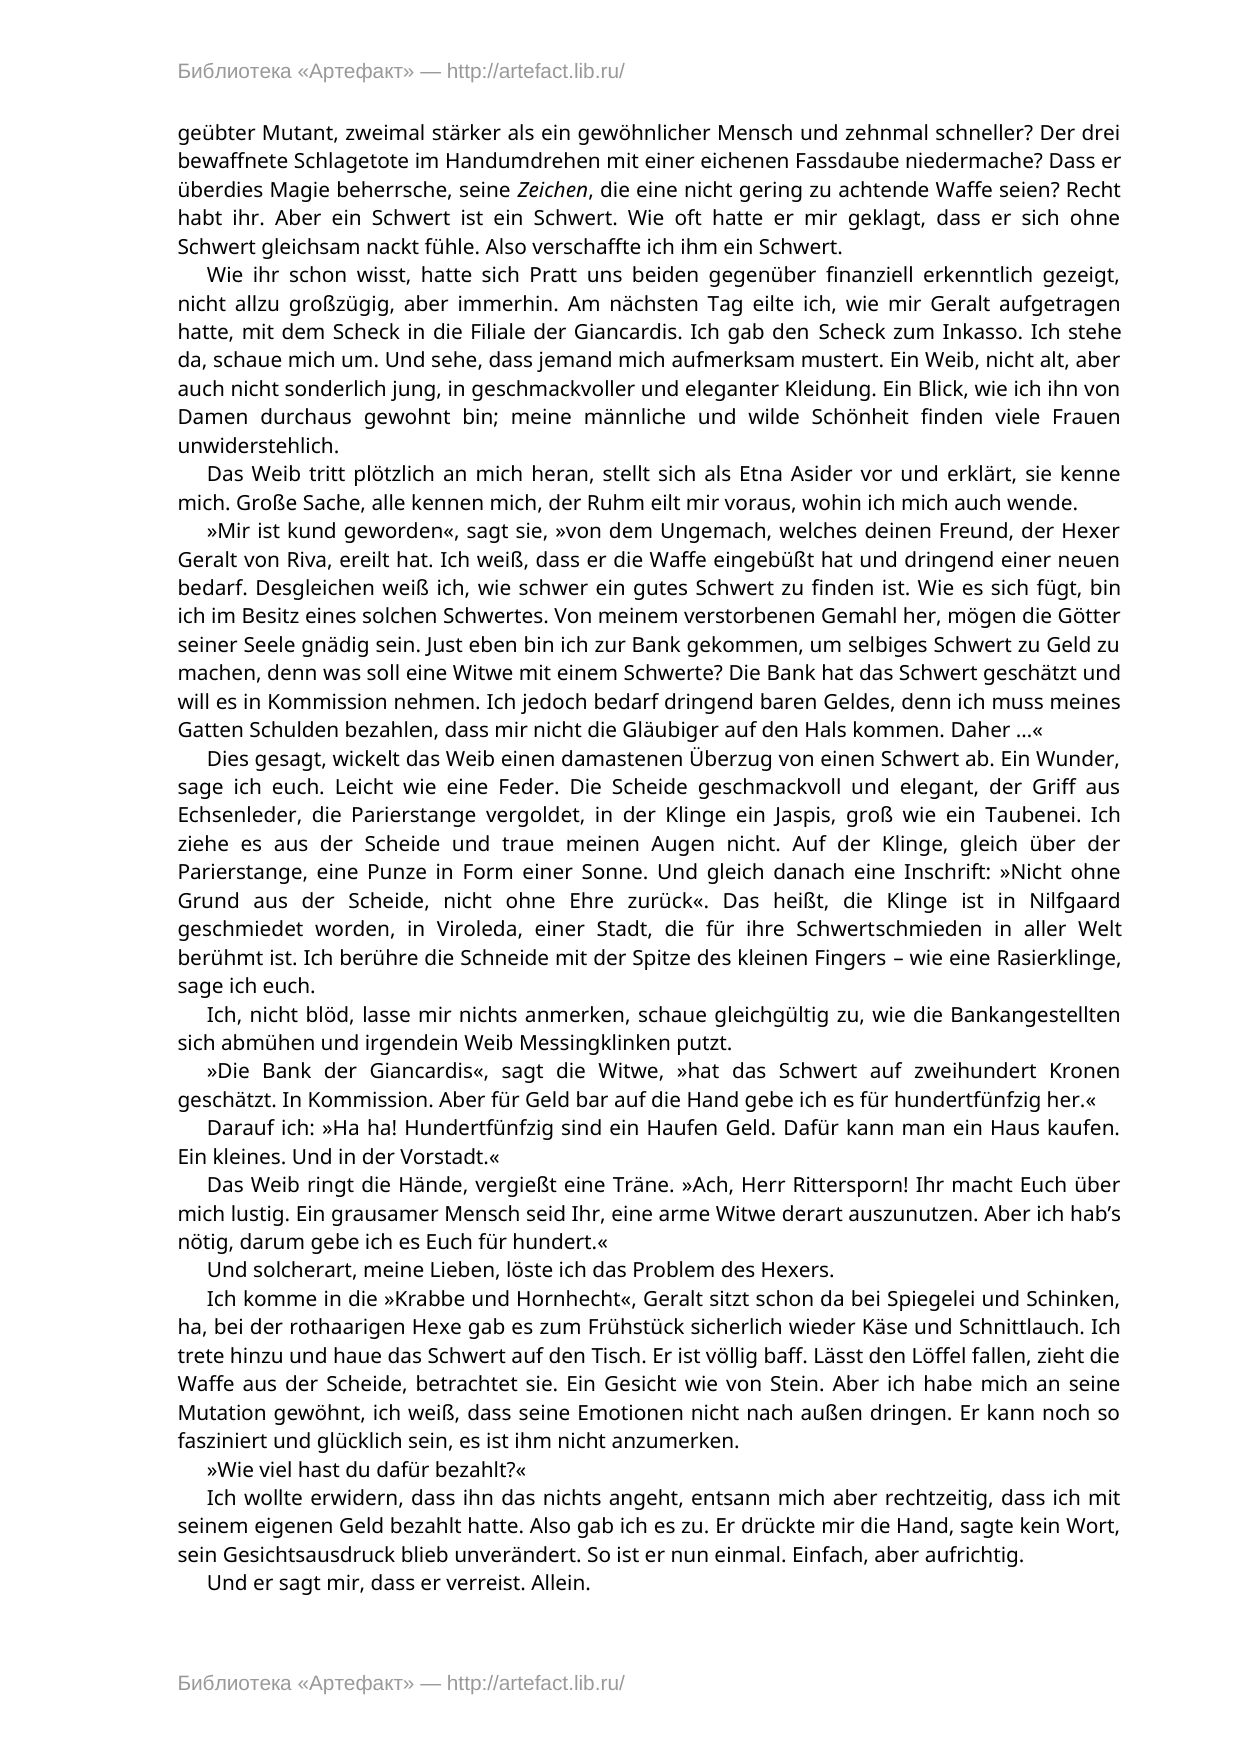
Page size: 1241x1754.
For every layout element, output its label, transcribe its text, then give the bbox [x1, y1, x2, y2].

text Ich komme in die »Krabbe und Hornhecht«, Geralt sitzt schon da bei Spiegelei und Schinken, ha, bei der rothaarigen Hexe gab es zum Frühstück sicherlich wieder Käse und Schnittlauch. Ich trete hinzu und haue das Schwert auf den Tisch. Er ist völlig baff. Lässt den Löffel fallen, zieht die Waffe aus der Scheide, betrachtet sie. Ein Gesicht wie von Stein. Aber ich habe mich an seine Mutation gewöhnt, ich weiß, dass seine Emotionen nicht nach außen dringen. Er kann noch so fasziniert und glücklich sein, es ist ihm nicht anzumerken. [177, 1284, 1122, 1455]
text Dies gesagt, wickelt das Weib einen damastenen Überzug von einen Schwert ab. Ein Wunder, sage ich euch. Leicht wie eine Feder. Die Scheide geschmackvoll und elegant, der Griff aus Echsenleder, die Parierstange vergoldet, in der Klinge ein Jaspis, groß wie ein Taubenei. Ich ziehe es aus der Scheide und traue meinen Augen nicht. Auf der Klinge, gleich über der Parierstange, eine Punze in Form einer Sonne. Und gleich danach eine Inschrift: »Nicht ohne Grund aus der Scheide, nicht ohne Ehre zurück«. Das heißt, die Klinge ist in Nilfgaard geschmiedet worden, in Viroleda, einer Stadt, die für ihre Schwertschmieden in aller Welt berühmt ist. Ich berühre die Schneide mit der Spitze des kleinen Fingers – wie eine Rasierklinge, sage ich euch. [177, 744, 1122, 1000]
text Das Weib ringt die Hände, vergießt eine Träne. »Ach, Herr Rittersporn! Ihr macht Euch über mich lustig. Ein grausamer Mensch seid Ihr, eine arme Witwe derart auszunutzen. Aber ich hab’s nötig, darum gebe ich es Euch für hundert.« [177, 1170, 1122, 1256]
text »Die Bank der Giancardis«, sagt die Witwe, »hat das Schwert auf zweihundert Kronen geschätzt. In Kommission. Aber für Geld bar auf die Hand gebe ich es für hundertfünfzig her.« [177, 1057, 1122, 1113]
text »Wie viel hast du dafür bezahlt?« [177, 1455, 1122, 1483]
text »Mir ist kund geworden«, sagt sie, »von dem Ungemach, welches deinen Freund, der Hexer Geralt von Riva, ereilt hat. Ich weiß, dass er die Waffe eingebüßt hat und dringend einer neuen bedarf. Desgleichen weiß ich, wie schwer ein gutes Schwert zu finden ist. Wie es sich fügt, bin ich im Besitz eines solchen Schwertes. Von meinem verstorbenen Gemahl her, mögen die Götter seiner Seele gnädig sein. Just eben bin ich zur Bank gekommen, um selbiges Schwert zu Geld zu machen, denn was soll eine Witwe mit einem Schwerte? Die Bank hat das Schwert geschätzt und will es in Kommission nehmen. Ich jedoch bedarf dringend baren Geldes, denn ich muss meines Gatten Schulden bezahlen, dass mir nicht die Gläubiger auf den Hals kommen. Daher …« [177, 516, 1122, 744]
text Und er sagt mir, dass er verreist. Allein. [177, 1568, 1122, 1597]
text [177, 118, 1122, 260]
text Darauf ich: »Ha ha! Hundertfünfzig sind ein Haufen Geld. Dafür kann man ein Haus kaufen. Ein kleines. Und in der Vorstadt.« [177, 1113, 1122, 1170]
text Ich, nicht blöd, lasse mir nichts anmerken, schaue gleichgültig zu, wie die Bankangestellten sich abmühen und irgendein Weib Messingklinken putzt. [177, 1000, 1122, 1057]
text Und solcherart, meine Lieben, löste ich das Problem des Hexers. [177, 1256, 1122, 1284]
text Wie ihr schon wisst, hatte sich Pratt uns beiden gegenüber finanziell erkenntlich gezeigt, nicht allzu großzügig, aber immerhin. Am nächsten Tag eilte ich, wie mir Geralt aufgetragen hatte, mit dem Scheck in die Filiale der Giancardis. Ich gab den Scheck zum Inkasso. Ich stehe da, schaue mich um. Und sehe, dass jemand mich aufmerksam mustert. Ein Weib, nicht alt, aber auch nicht sonderlich jung, in geschmackvoller und eleganter Kleidung. Ein Blick, wie ich ihn von Damen durchaus gewohnt bin; meine männliche und wilde Schönheit finden viele Frauen unwiderstehlich. [177, 260, 1122, 459]
text Das Weib tritt plötzlich an mich heran, stellt sich als Etna Asider vor und erklärt, sie kenne mich. Große Sache, alle kennen mich, der Ruhm eilt mir voraus, wohin ich mich auch wende. [177, 459, 1122, 516]
text Ich wollte erwidern, dass ihn das nichts angeht, entsann mich aber rechtzeitig, dass ich mit seinem eigenen Geld bezahlt hatte. Also gab ich es zu. Er drückte mir die Hand, sagte kein Wort, sein Gesichtsausdruck blieb unverändert. So ist er nun einmal. Einfach, aber aufrichtig. [177, 1483, 1122, 1568]
